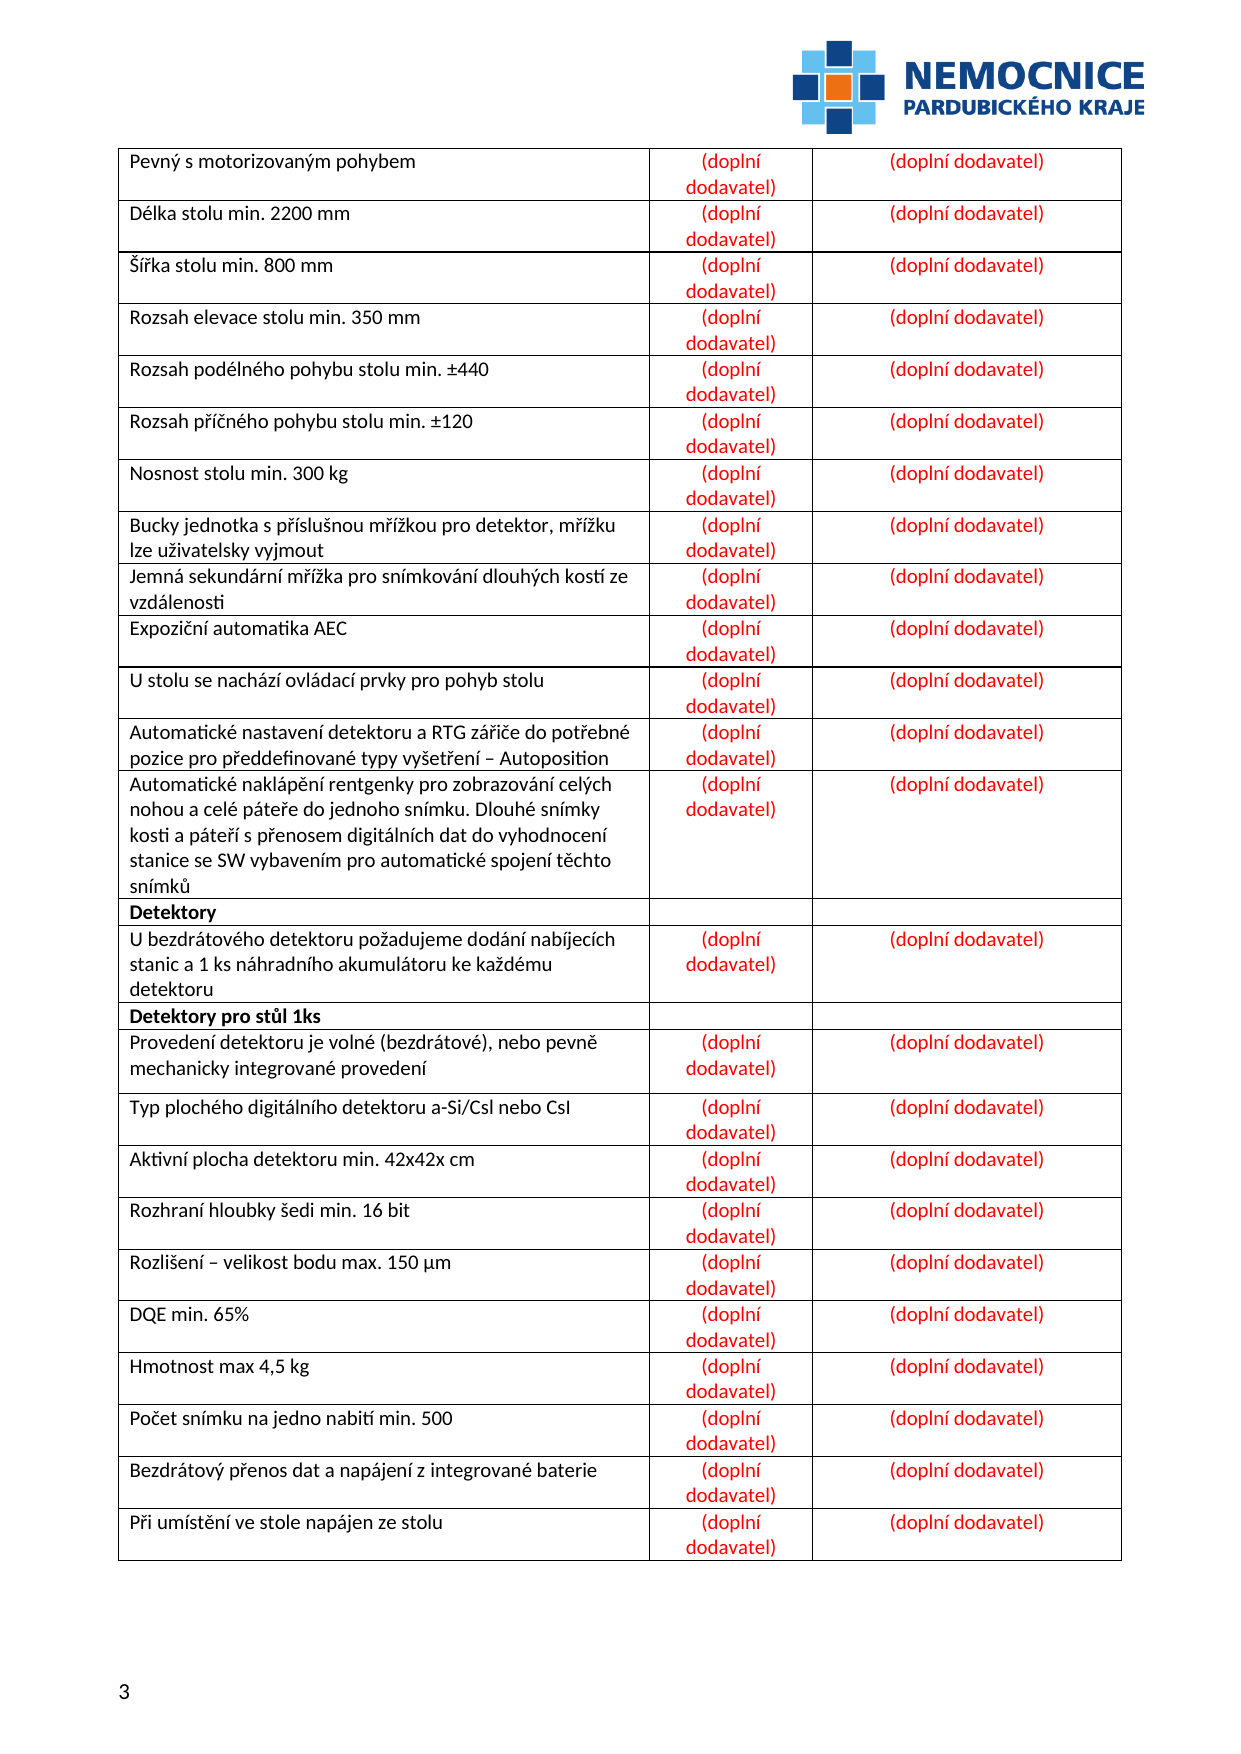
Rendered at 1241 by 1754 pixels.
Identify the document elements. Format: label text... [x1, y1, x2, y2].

table_cell (doplní dodavatel) [650, 1301, 812, 1352]
table_cell (doplní dodavatel) [813, 1301, 1121, 1352]
table_cell Rozsah podélného pohybu stolu min. ±440 [119, 356, 649, 407]
table_cell (doplní dodavatel) [650, 408, 812, 459]
table_cell (doplní dodavatel) [813, 616, 1121, 666]
table_cell (doplní dodavatel) [813, 1509, 1121, 1560]
table_cell Pevný s motorizovaným pohybem [119, 149, 649, 199]
table_cell [650, 899, 812, 925]
table_cell Rozsah příčného pohybu stolu min. ±120 [119, 408, 649, 459]
table_cell Rozlišení – velikost bodu max. 150 µm [119, 1250, 649, 1300]
table_cell (doplní dodavatel) [813, 1353, 1121, 1404]
table_cell Typ plochého digitálního detektoru a-Si/Csl nebo CsI [119, 1094, 649, 1145]
table_cell Expoziční automatika AEC [119, 616, 649, 666]
table_cell (doplní dodavatel) [650, 1198, 812, 1248]
table_cell (doplní dodavatel) [813, 564, 1121, 614]
table_cell (doplní dodavatel) [650, 1146, 812, 1197]
table_cell (doplní dodavatel) [650, 1509, 812, 1560]
table_cell (doplní dodavatel) [650, 564, 812, 614]
table_cell (doplní dodavatel) [813, 719, 1121, 770]
table_cell (doplní dodavatel) [650, 616, 812, 666]
table_cell Bucky jednotka s příslušnou mřížkou pro detektor, mřížku lze uživatelsky vyjmout [119, 512, 649, 563]
table_cell (doplní dodavatel) [650, 512, 812, 563]
table_cell Při umístění ve stole napájen ze stolu [119, 1509, 649, 1560]
table_cell (doplní dodavatel) [813, 304, 1121, 355]
table_cell (doplní dodavatel) [650, 1353, 812, 1404]
table_cell [813, 899, 1121, 925]
table_cell Počet snímku na jedno nabití min. 500 [119, 1405, 649, 1456]
table_cell (doplní dodavatel) [650, 668, 812, 718]
table_cell (doplní dodavatel) [650, 1405, 812, 1456]
table_cell [813, 1003, 1121, 1028]
table_cell (doplní dodavatel) [813, 771, 1121, 898]
table_cell Jemná sekundární mřížka pro snímkování dlouhých kostí ze vzdálenosti [119, 564, 649, 614]
table_cell (doplní dodavatel) [813, 1030, 1121, 1093]
table_cell U bezdrátového detektoru požadujeme dodání nabíjecích stanic a 1 ks náhradního akumulátoru ke každému detektoru [119, 926, 649, 1002]
table_cell Bezdrátový přenos dat a napájení z integrované baterie [119, 1457, 649, 1508]
table_cell Detektory [119, 899, 649, 925]
table_cell (doplní dodavatel) [650, 149, 812, 199]
table_cell [650, 1003, 812, 1028]
table_cell (doplní dodavatel) [650, 1250, 812, 1300]
table_cell (doplní dodavatel) [813, 253, 1121, 303]
table_cell U stolu se nachází ovládací prvky pro pohyb stolu [119, 668, 649, 718]
table_cell DQE min. 65% [119, 1301, 649, 1352]
table_cell Hmotnost max 4,5 kg [119, 1353, 649, 1404]
table_cell Rozsah elevace stolu min. 350 mm [119, 304, 649, 355]
table_cell (doplní dodavatel) [813, 1146, 1121, 1197]
table_cell (doplní dodavatel) [650, 926, 812, 1002]
table_cell (doplní dodavatel) [650, 719, 812, 770]
table_cell (doplní dodavatel) [813, 1094, 1121, 1145]
table_cell Detektory pro stůl 1ks [119, 1003, 649, 1028]
table_cell Nosnost stolu min. 300 kg [119, 460, 649, 511]
table_cell Provedení detektoru je volné (bezdrátové), nebo pevně mechanicky integrované provedení [119, 1030, 649, 1093]
table_cell Automatické nastavení detektoru a RTG zářiče do potřebné pozice pro předdefinované typy vyšetření – Autoposition [119, 719, 649, 770]
table_cell (doplní dodavatel) [650, 304, 812, 355]
table_cell (doplní dodavatel) [813, 1198, 1121, 1248]
table_cell (doplní dodavatel) [650, 771, 812, 898]
table_cell Šířka stolu min. 800 mm [119, 253, 649, 303]
table_cell (doplní dodavatel) [650, 253, 812, 303]
table_cell (doplní dodavatel) [650, 201, 812, 251]
table_cell (doplní dodavatel) [650, 356, 812, 407]
table_cell (doplní dodavatel) [650, 1457, 812, 1508]
table_cell Automatické naklápění rentgenky pro zobrazování celých nohou a celé páteře do jednoho snímku. Dlouhé snímky kosti a páteří s přenosem digitálních dat do vyhodnocení stanice se SW vybavením pro automatické spojení těchto snímků [119, 771, 649, 898]
picture [791, 39, 1145, 135]
table_cell Rozhraní hloubky šedi min. 16 bit [119, 1198, 649, 1248]
table_cell (doplní dodavatel) [813, 356, 1121, 407]
table_cell (doplní dodavatel) [813, 460, 1121, 511]
table_cell (doplní dodavatel) [650, 1094, 812, 1145]
table_cell Délka stolu min. 2200 mm [119, 201, 649, 251]
table_cell (doplní dodavatel) [813, 149, 1121, 199]
table_cell (doplní dodavatel) [813, 512, 1121, 563]
table_cell (doplní dodavatel) [813, 668, 1121, 718]
table_cell (doplní dodavatel) [813, 1250, 1121, 1300]
table_cell Aktivní plocha detektoru min. 42x42x cm [119, 1146, 649, 1197]
table_cell (doplní dodavatel) [813, 1457, 1121, 1508]
table_cell (doplní dodavatel) [813, 1405, 1121, 1456]
table_cell (doplní dodavatel) [813, 408, 1121, 459]
table_cell (doplní dodavatel) [813, 201, 1121, 251]
table_cell (doplní dodavatel) [650, 1030, 812, 1093]
table_cell (doplní dodavatel) [813, 926, 1121, 1002]
table_cell (doplní dodavatel) [650, 460, 812, 511]
